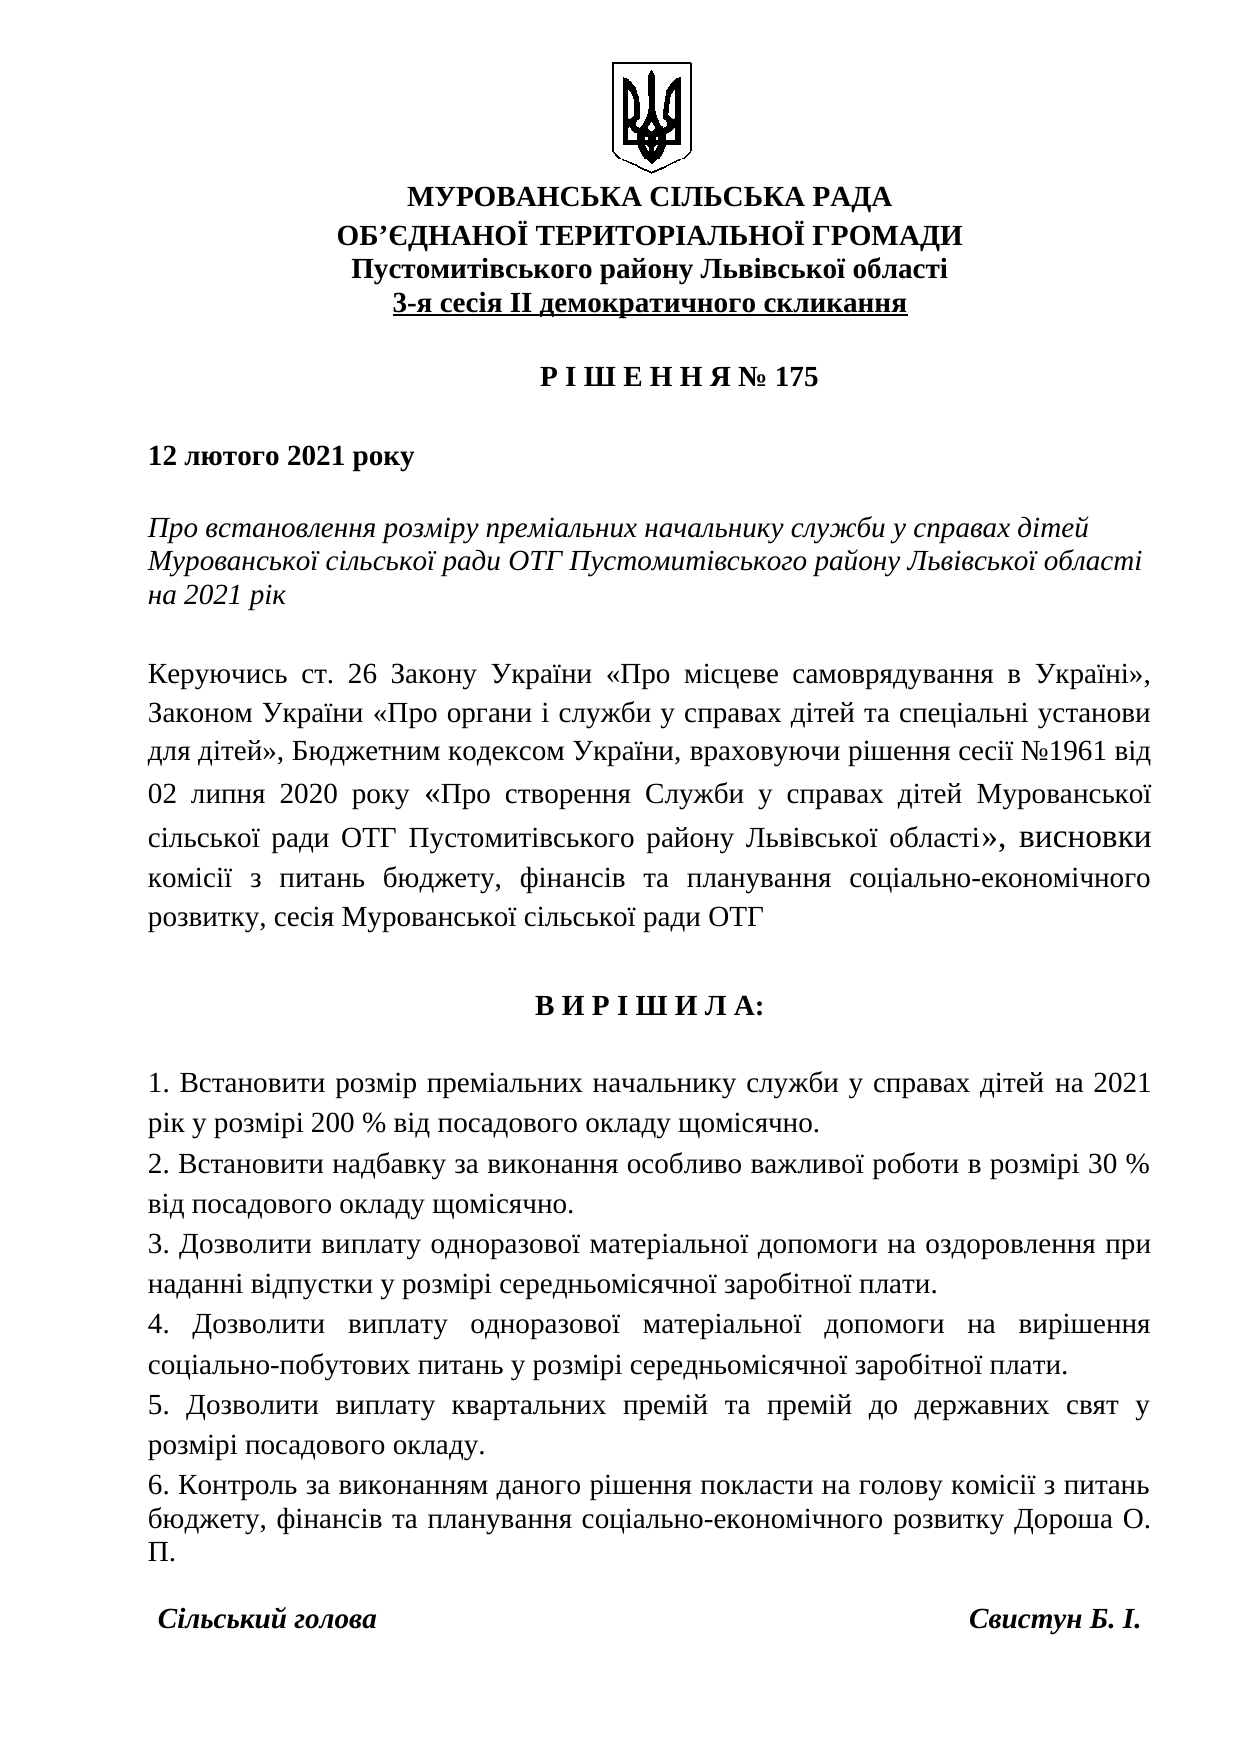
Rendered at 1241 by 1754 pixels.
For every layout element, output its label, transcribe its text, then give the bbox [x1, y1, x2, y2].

text Пустомитівського району Львівської області [148, 252, 1152, 285]
text 12 лютого 2021 року [148, 438, 1152, 471]
text 4. Дозволити виплату одноразової матеріальної допомоги на вирішення соціально-побутових питань у розмірі середньомісячної заробітної плати. [148, 1307, 1152, 1380]
text Про встановлення розміру преміальних начальнику служби у справах дітей Мурованської сільської ради ОТГ Пустомитівського району Львівської області на 2021 рік [148, 510, 1152, 610]
text 3-я сесія ІІ демократичного скликання [148, 285, 1152, 319]
text Р І Ш Е Н Н Я № 175 [148, 359, 1211, 392]
text 1. Встановити розмір преміальних начальнику служби у справах дітей на 2021 рік у розмірі 200 % від посадового окладу щомісячно. [148, 1065, 1152, 1139]
text Керуючись ст. 26 Закону України «Про місцеве самоврядування в Україні», Законом України «Про органи і служби у справах дітей та спеціальні установи для дітей», Бюджетним кодексом України, враховуючи рішення сесії №1961 від 02 липня 2020 року «Про створення Служби у справах дітей Мурованської сільської ради ОТГ Пустомитівського району Львівської області», висновки комісії з питань бюджету, фінансів та планування соціально-економічного розвитку, сесія Мурованської сільської ради ОТГ [148, 656, 1152, 932]
text ОБ’ЄДНАНОЇ ТЕРИТОРІАЛЬНОЇ ГРОМАДИ [148, 218, 1152, 252]
text 5. Дозволити виплату квартальних премій та премій до державних свят у розмірі посадового окладу. [148, 1387, 1152, 1461]
text 3. Дозволити виплату одноразової матеріальної допомоги на оздоровлення при наданні відпустки у розмірі середньомісячної заробітної плати. [148, 1226, 1152, 1300]
text В И Р І Ш И Л А: [148, 988, 1152, 1022]
text 6. Контроль за виконанням даного рішення покласти на голову комісії з питань бюджету, фінансів та планування соціально-економічного розвитку Дороша О. П. [148, 1467, 1152, 1568]
picture [608, 62, 697, 175]
text Сільський голова Свистун Б. І. [148, 1602, 1152, 1635]
text МУРОВАНСЬКА СІЛЬСЬКА РАДА [148, 59, 1152, 213]
text 2. Встановити надбавку за виконання особливо важливої роботи в розмірі 30 % від посадового окладу щомісячно. [148, 1146, 1152, 1219]
